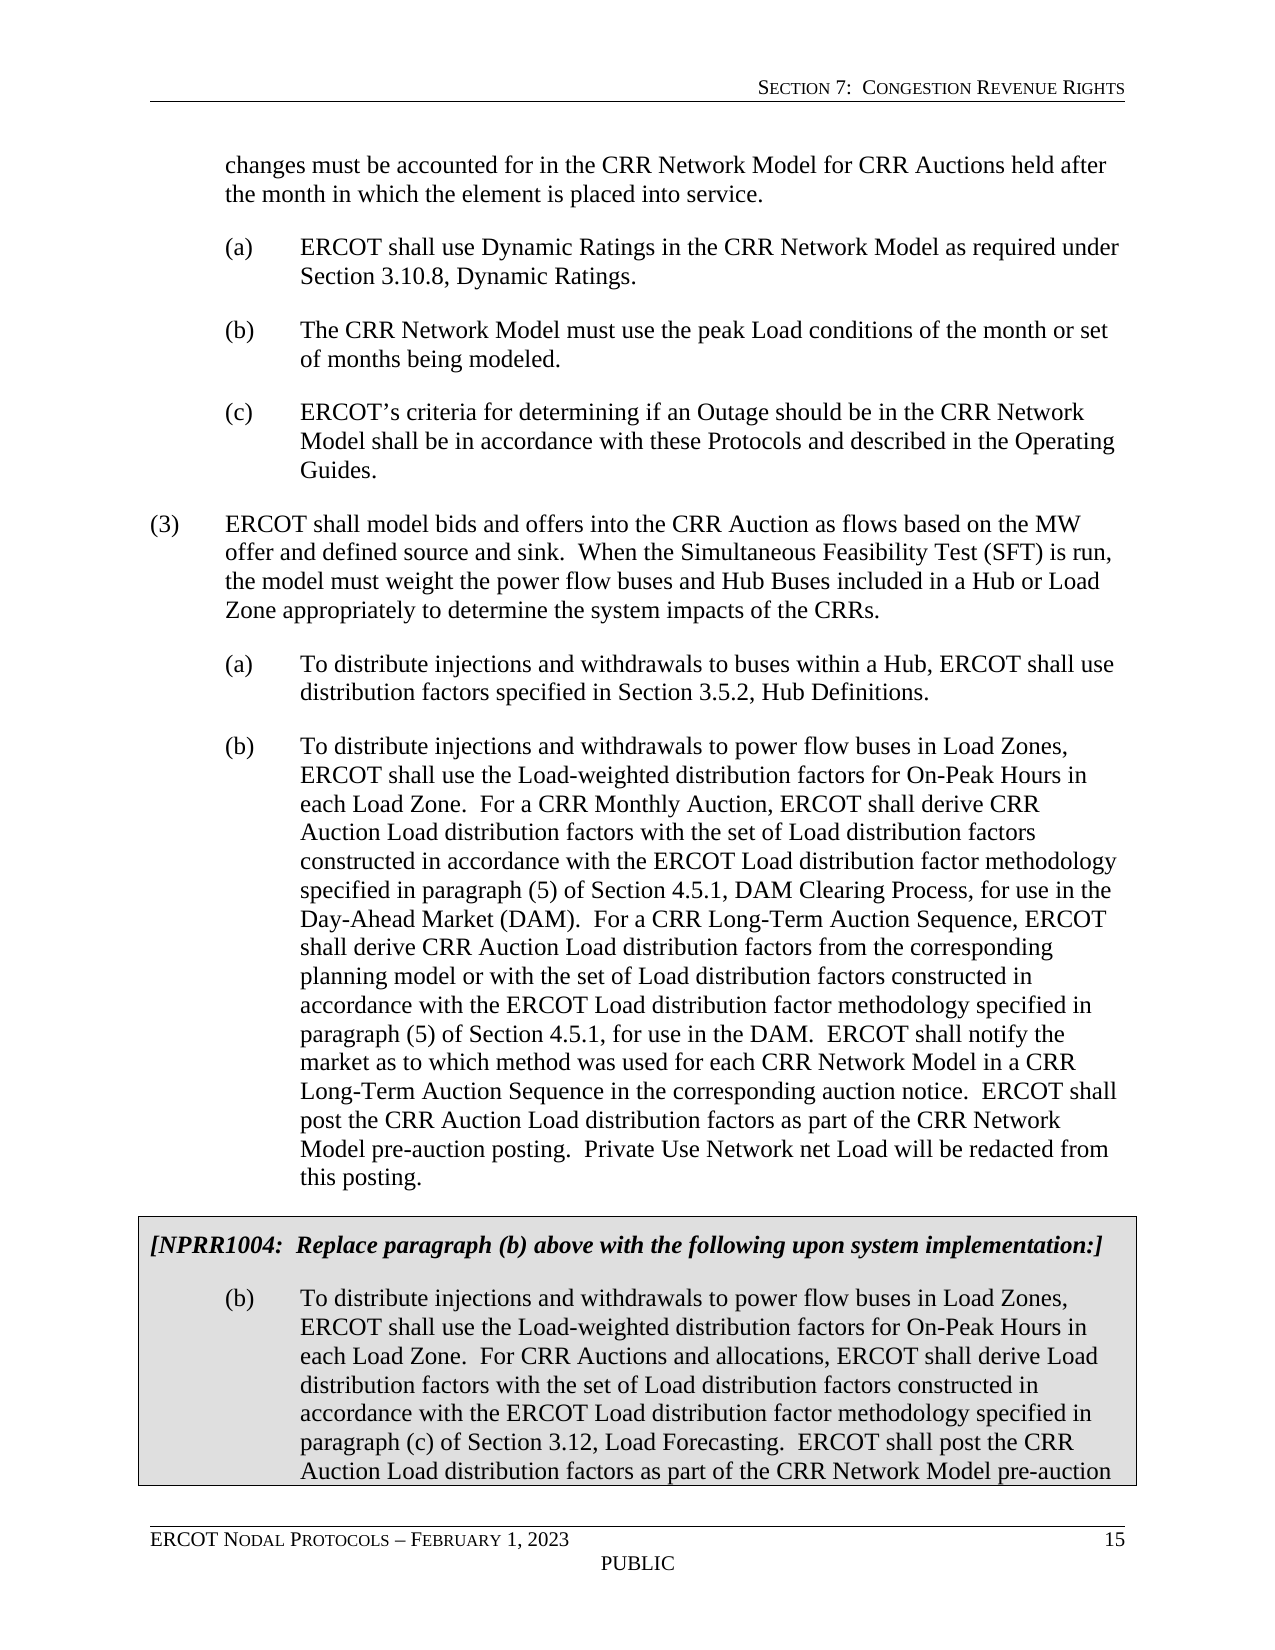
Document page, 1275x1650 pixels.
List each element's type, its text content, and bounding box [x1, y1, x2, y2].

text (3) ERCOT shall model bids and offers into the Auction as flows based on the MW offer and defined source and sink. When the Simultaneous Feasibility Test () is run, the model must weight the power flow buses and Hub Buses included in a Hub or Load Zone appropriately to determine the system impacts of the CRRs. [150, 509, 1125, 624]
list (a) To distribute injections and withdrawals to buses within a Hub, ERCOT shall use distribution factors specified in Section 3.5.2, Hub Definitions. [225, 649, 1125, 706]
list (b) To distribute injections and withdrawals to power flow buses in Load Zones, ERCOT shall use the Load-weighted distribution factors for On-Peak Hours in each Load Zone. For a CRR Monthly Auction, ERCOT shall derive CRR Auction Load distribution factors with the set of Load distribution factors constructed in accordance with the ERCOT Load distribution factor methodology specified in paragraph (5) of Section 4.5.1, DAM Clearing Process, for use in the Day-Ahead Market (DAM). For a CRR Long-Term Auction Sequence, ERCOT shall derive CRR Auction Load distribution factors from the corresponding planning model or with the set of Load distribution factors constructed in accordance with the ERCOT Load distribution factor methodology specified in paragraph (5) of Section 4.5.1, for use in the DAM. ERCOT shall notify the market as to which method was used for each CRR Network Model in a CRR Long-Term Auction Sequence in the corresponding auction notice. ERCOT shall post the CRR Auction Load distribution factors as part of the CRR Network Model pre-auction posting. Private Use Network net Load will be redacted from this posting. [225, 731, 1125, 1191]
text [150, 150, 1125, 207]
list (b) The Network Model must use the peak Load conditions of the month or set of months being modeled. [225, 315, 1125, 372]
list (c) ERCOT’s criteria for determining if an Outage should be in the CRR Network Model shall be in accordance with these Protocols and described in the Operating Guides. [225, 397, 1125, 484]
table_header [139, 1217, 1136, 1485]
list (a) ERCOT shall use Dynamic Ratings in the Network Model as required under Section 3.10.8, Dynamic Ratings. [225, 232, 1125, 290]
